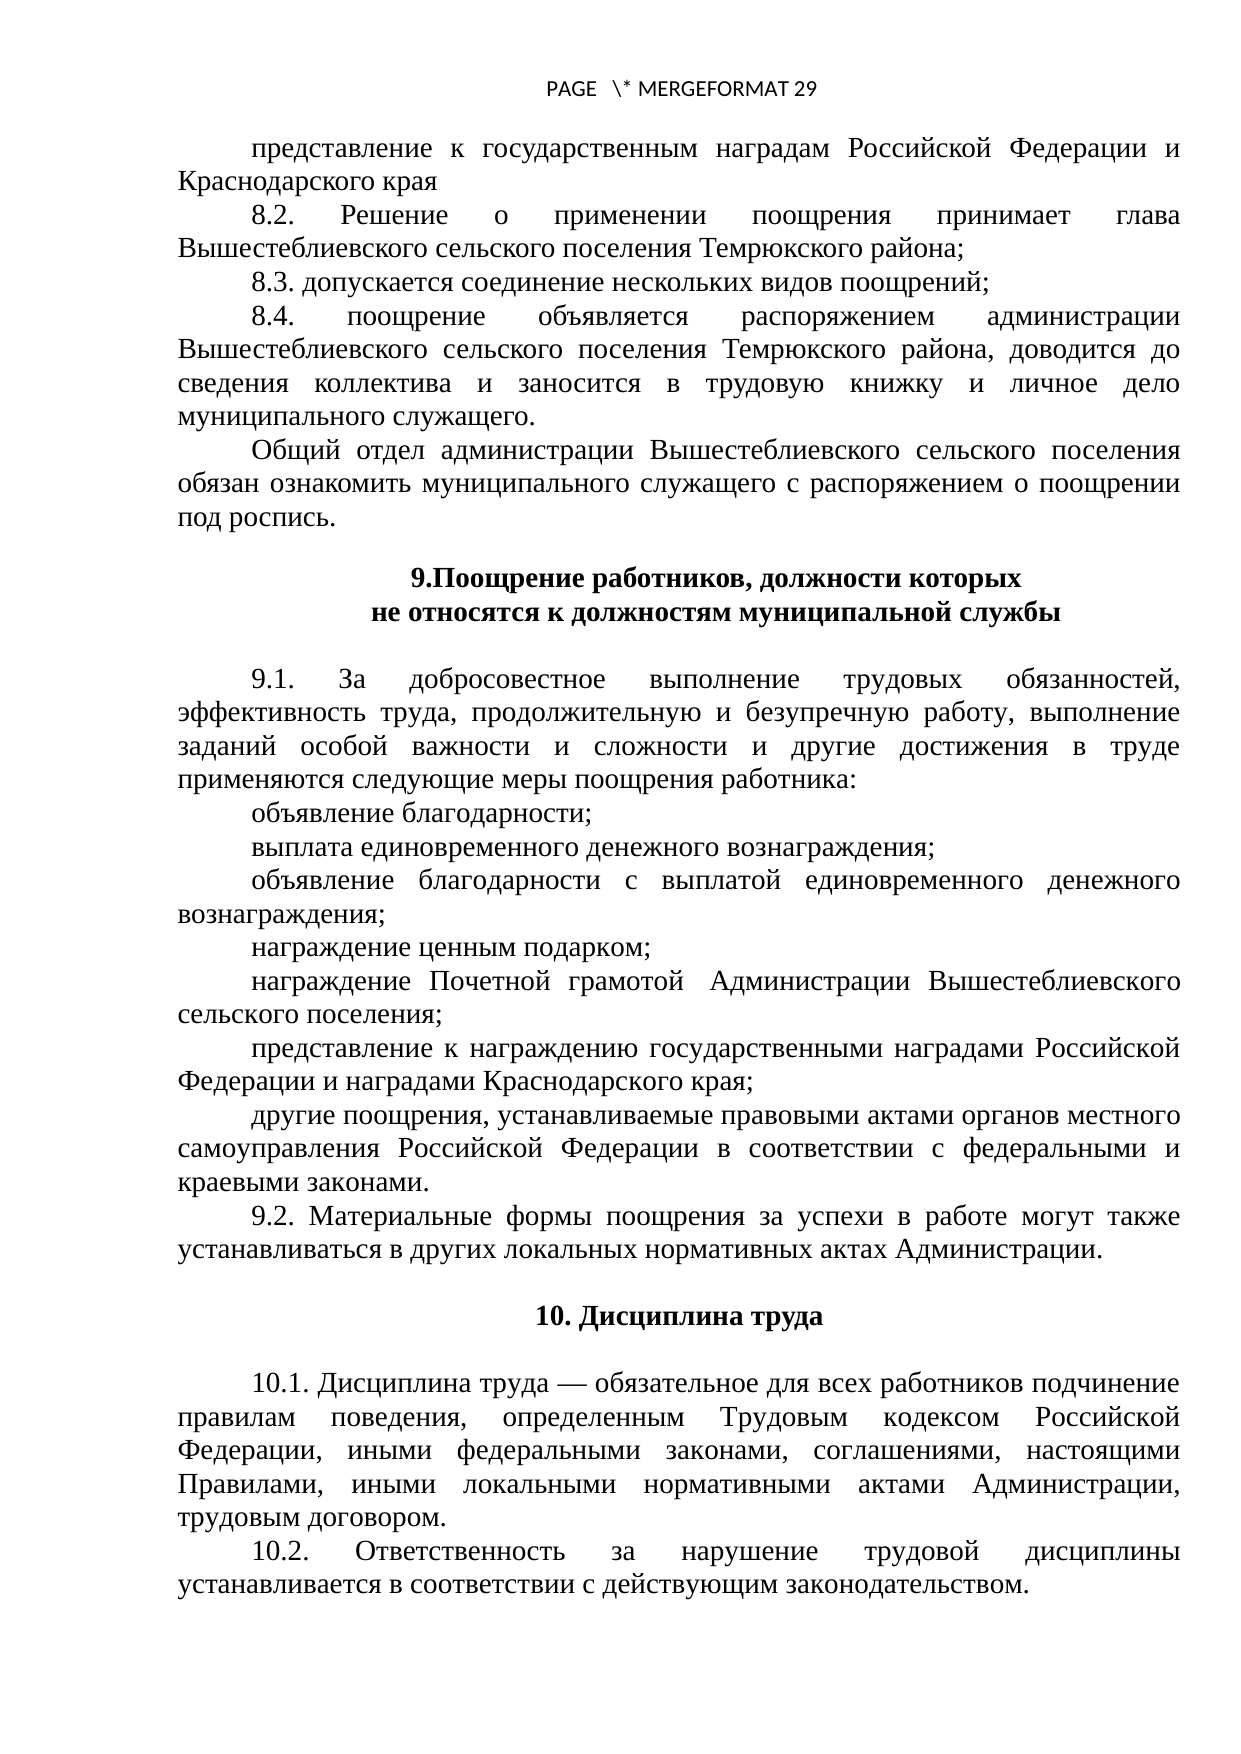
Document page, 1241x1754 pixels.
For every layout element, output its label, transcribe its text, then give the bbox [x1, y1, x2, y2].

text другие поощрения, устанавливаемые правовыми актами органов местного самоуправления Российской Федерации в соответствии с федеральными и краевыми законами. [177, 1097, 1181, 1198]
text 8.3. допускается соединение нескольких видов поощрений; [177, 264, 1181, 298]
text не относятся к должностям муниципальной службы [177, 594, 1181, 627]
text 10.2. Ответственность за нарушение трудовой дисциплины устанавливается в соответствии с действующим законодательством. [177, 1533, 1181, 1600]
text 10.1. Дисциплина труда — обязательное для всех работников подчинение правилам поведения, определенным Трудовым кодексом Российской Федерации, иными федеральными законами, соглашениями, настоящими Правилами, иными локальными нормативными актами Администрации, трудовым договором. [177, 1365, 1181, 1533]
text 9.Поощрение работников, должности которых [177, 560, 1181, 594]
text 8.2. Решение о применении поощрения принимает глава Вышестеблиевского сельского поселения Темрюкского района; [177, 197, 1181, 264]
text объявление благодарности; [177, 795, 1181, 829]
text 9.2. Материальные формы поощрения за успехи в работе могут также устанавливаться в других локальных нормативных актах Администрации. [177, 1198, 1181, 1265]
text выплата единовременного денежного вознаграждения; [177, 829, 1181, 862]
text представление к государственным наградам Российской Федерации и Краснодарского края [177, 130, 1181, 197]
text 9.1. За добросовестное выполнение трудовых обязанностей, эффективность труда, продолжительную и безупречную работу, выполнение заданий особой важности и сложности и другие достижения в труде применяются следующие меры поощрения работника: [177, 661, 1181, 795]
text представление к награждению государственными наградами Российской Федерации и наградами Краснодарского края; [177, 1030, 1181, 1097]
text награждение ценным подарком; [177, 929, 1181, 963]
text награждение Почетной грамотой Администрации Вышестеблиевского сельского поселения; [177, 963, 1181, 1030]
text Общий отдел администрации Вышестеблиевского сельского поселения обязан ознакомить муниципального служащего с распоряжением о поощрении под роспись. [177, 432, 1181, 532]
text 10. Дисциплина труда [177, 1298, 1181, 1332]
text 8.4. поощрение объявляется распоряжением администрации Вышестеблиевского сельского поселения Темрюкского района, доводится до сведения коллектива и заносится в трудовую книжку и личное дело муниципального служащего. [177, 298, 1181, 432]
text объявление благодарности с выплатой единовременного денежного вознаграждения; [177, 862, 1181, 929]
